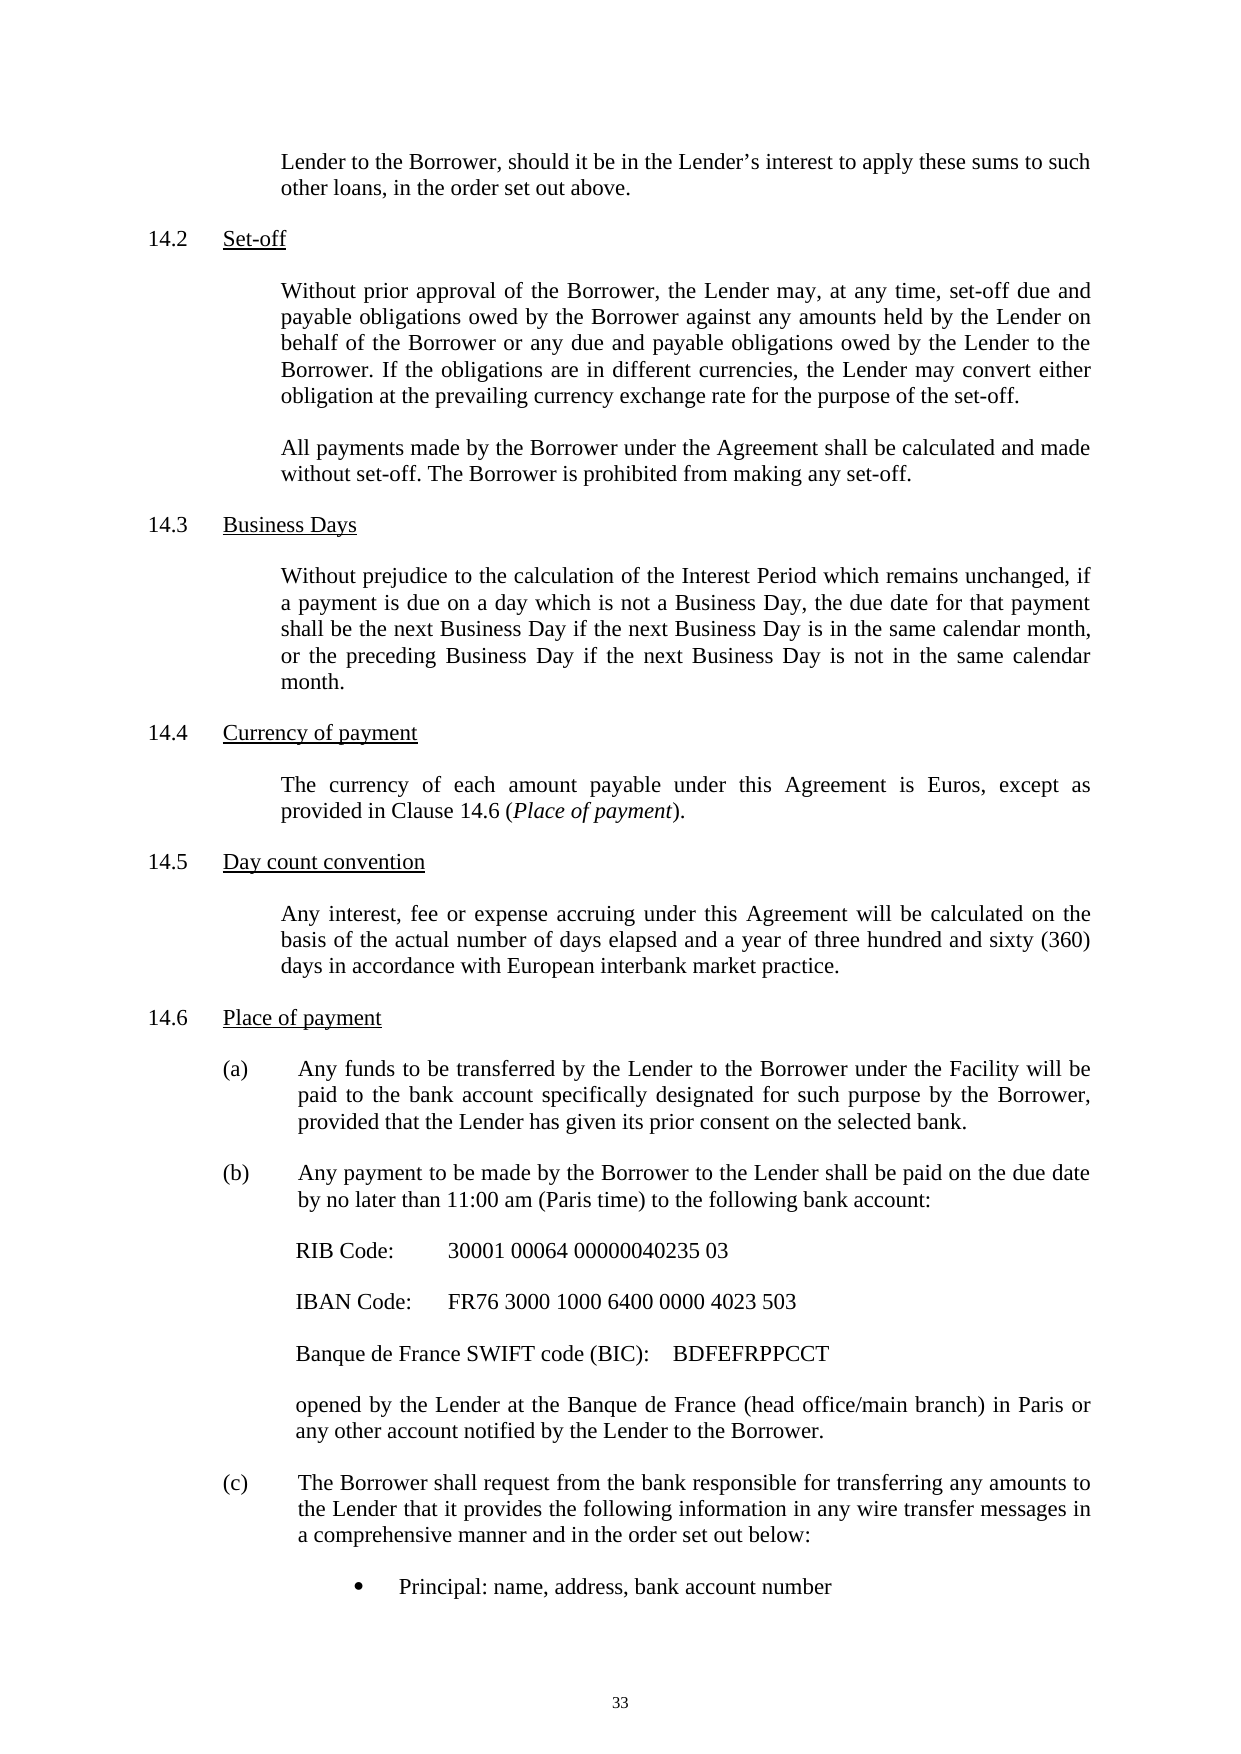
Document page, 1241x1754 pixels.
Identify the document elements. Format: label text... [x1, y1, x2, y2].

text Without prior approval of the Borrower, the Lender may, at any time, set-off due and payable obligations owed by the Borrower against any amounts held by the Lender on behalf of the Borrower or any due and payable obligations owed by the Lender to the Borrower. If the obligations are in different currencies, the Lender may convert either obligation at the prevailing currency exchange rate for the purpose of the set-off. [281, 277, 1092, 408]
text Any funds to be transferred by the Lender to the Borrower under the Facility will be paid to the bank account specifically designated for such purpose by the Borrower, provided that the Lender has given its prior consent on the selected bank. [223, 1055, 1092, 1134]
text All payments made by the Borrower under the Agreement shall be calculated and made without set-off. The Borrower is prohibited from making any set-off. [281, 433, 1092, 486]
text Place of payment [148, 1004, 1092, 1030]
text Currency of payment [148, 719, 1092, 746]
text Set-off [148, 225, 1092, 252]
text The currency of each amount payable under this Agreement is Euros, except as provided in Clause 14.6 (Place of payment). [281, 771, 1092, 823]
text The Borrower shall request from the bank responsible for transferring any amounts to the Lender that it provides the following information in any wire transfer messages in a comprehensive manner and in the order set out below: [223, 1469, 1092, 1548]
text RIB Code: 30001 00064 00000040235 03 [295, 1237, 1092, 1263]
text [281, 148, 1092, 200]
text IBAN Code: FR76 3000 1000 6400 0000 4023 503 [295, 1288, 1092, 1315]
text Without prejudice to the calculation of the Interest Period which remains unchanged, if a payment is due on a day which is not a Business Day, the due date for that payment shall be the next Business Day if the next Business Day is in the same calendar month, or the preceding Business Day if the next Business Day is not in the same calendar month. [281, 563, 1092, 694]
text Any interest, fee or expense accruing under this Agreement will be calculated on the basis of the actual number of days elapsed and a year of three hundred and sixty (360) days in accordance with European interbank market practice. [281, 900, 1092, 979]
text Business Days [148, 511, 1092, 538]
text Banque de France SWIFT code (BIC): BDFEFRPPCCT [295, 1340, 1092, 1366]
text Any payment to be made by the Borrower to the Lender shall be paid on the due date by no later than 11:00 am (Paris time) to the following bank account: [223, 1159, 1092, 1212]
text Day count convention [148, 848, 1092, 875]
text opened by the Lender at the Banque de France (head office/main branch) in Paris or any other account notified by the Lender to the Borrower. [295, 1391, 1092, 1444]
text Principal: name, address, bank account number [354, 1573, 1092, 1599]
